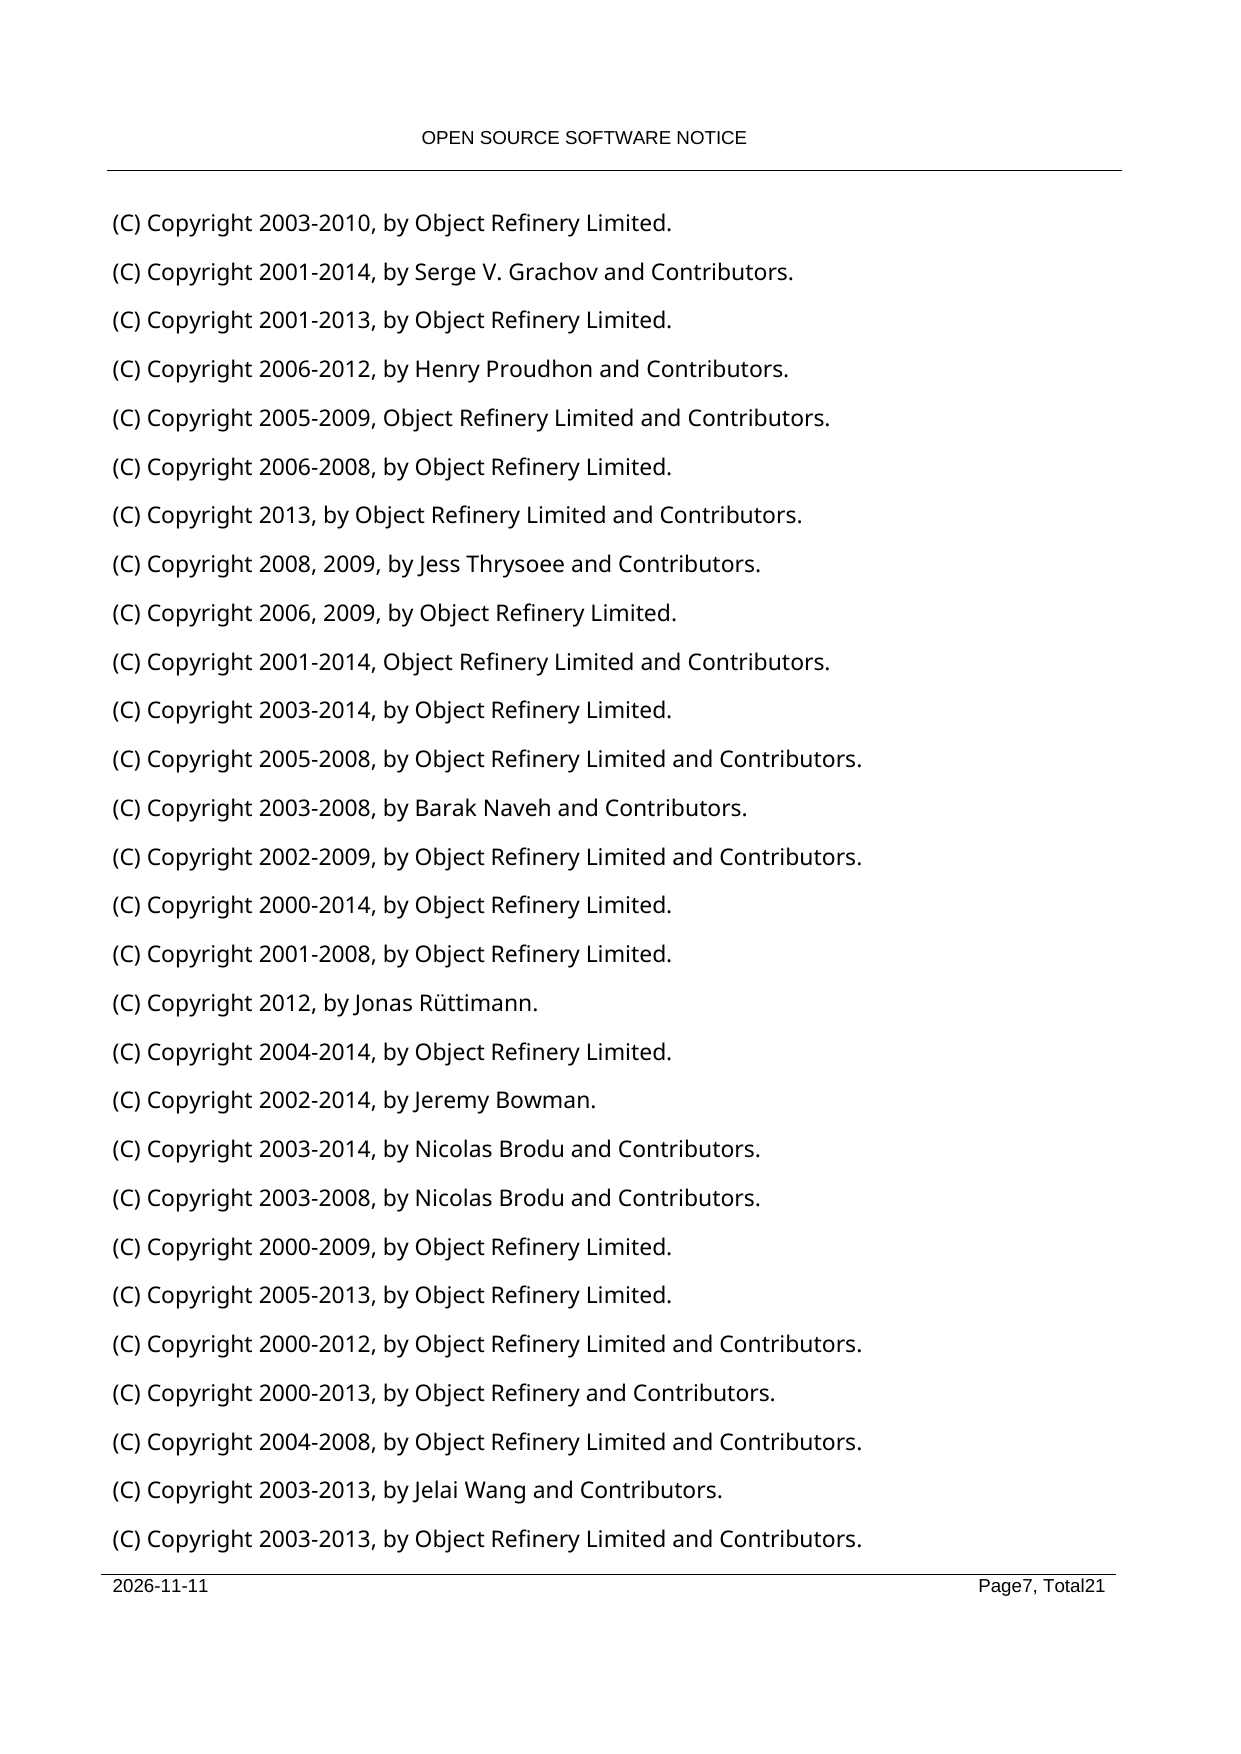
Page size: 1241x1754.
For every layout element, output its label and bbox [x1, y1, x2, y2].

text [112, 206, 1128, 1555]
